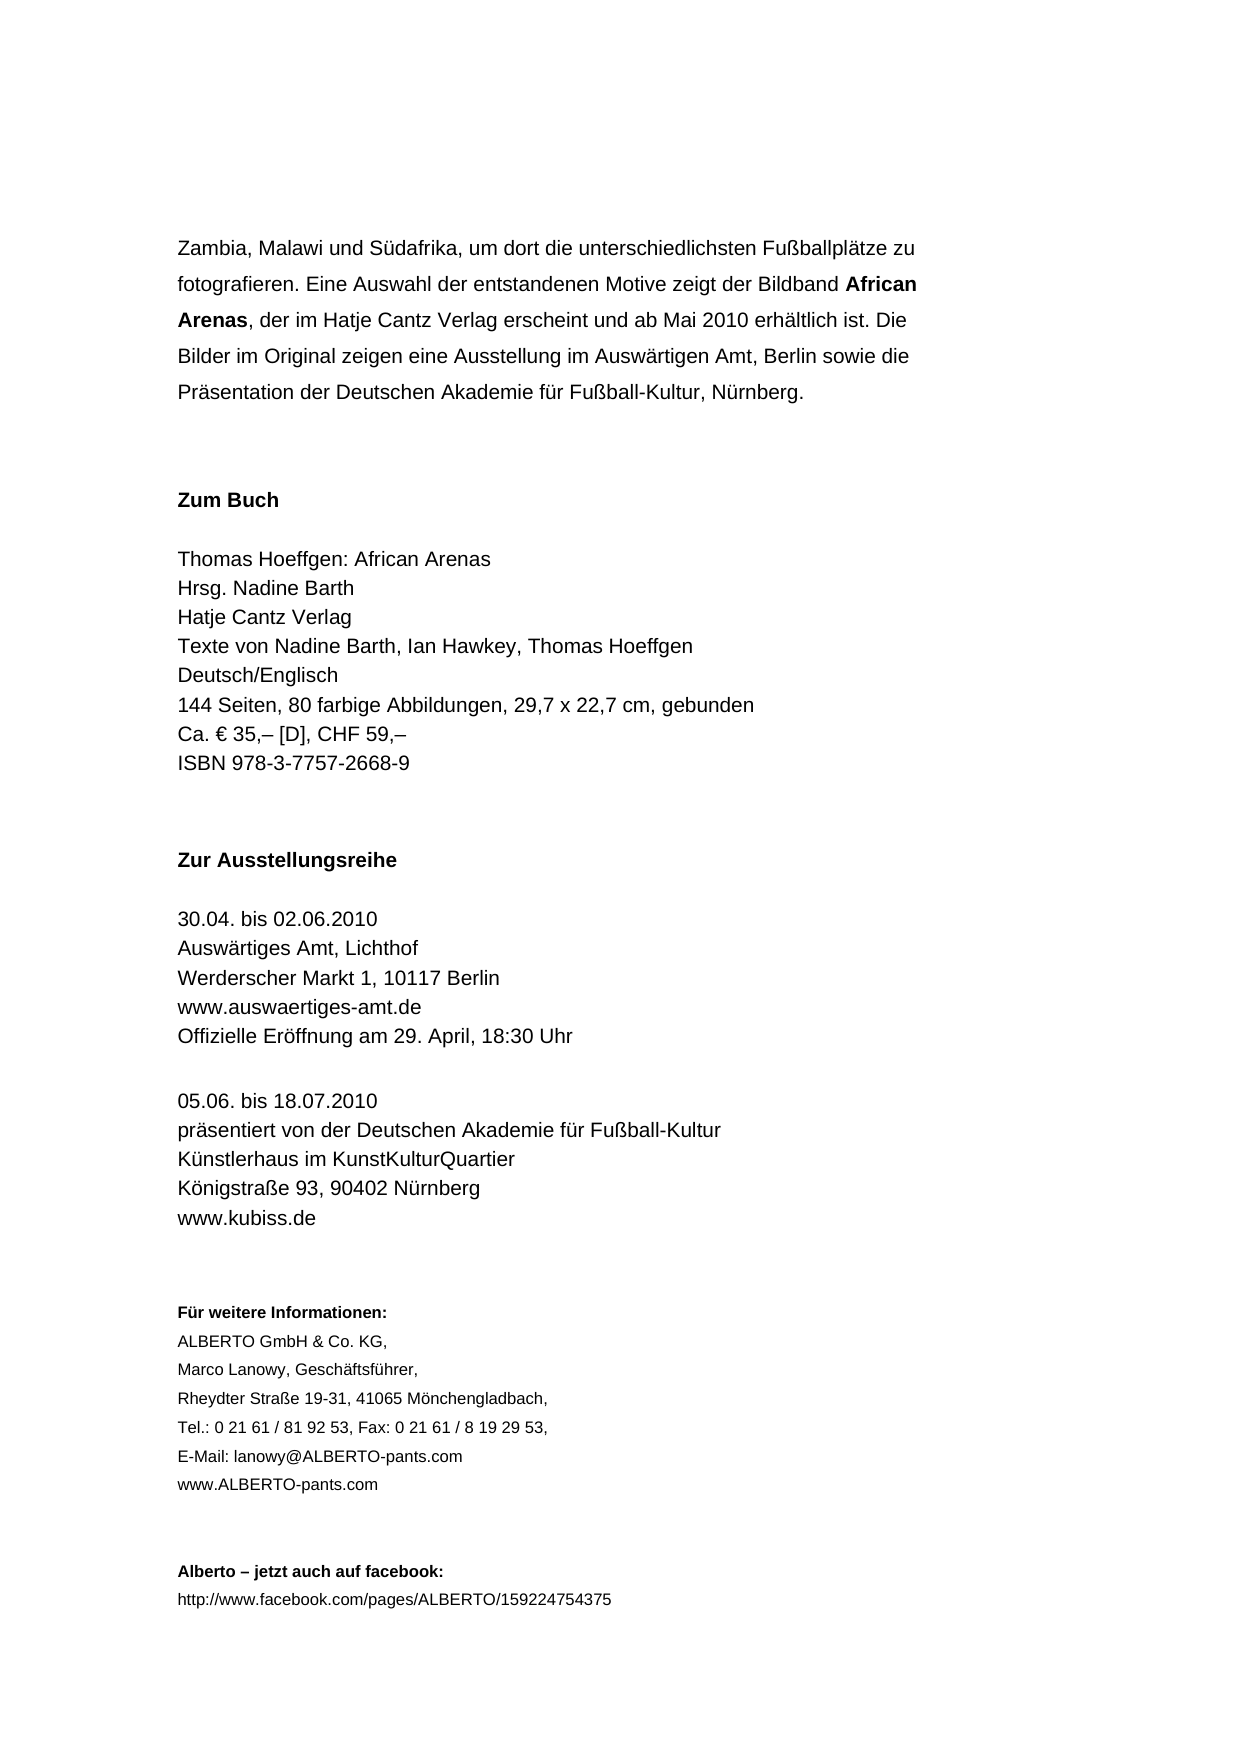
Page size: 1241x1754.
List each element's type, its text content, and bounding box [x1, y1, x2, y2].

text Hrsg. Nadine Barth [177, 572, 951, 601]
text Offizielle Eröffnung am 29. April, 18:30 Uhr [177, 1020, 951, 1049]
text Rheydter Straße 19-31, 41065 Mönchengladbach, [177, 1389, 1028, 1408]
text Thomas Hoeffgen: African Arenas [177, 543, 951, 572]
text www.kubiss.de [177, 1202, 951, 1231]
text 144 Seiten, 80 farbige Abbildungen, 29,7 x 22,7 cm, gebunden [177, 689, 951, 718]
text Hatje Cantz Verlag [177, 601, 951, 630]
text Ca. € 35,– [D], CHF 59,– [177, 718, 951, 747]
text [177, 236, 951, 404]
text Königstraße 93, 90402 Nürnberg [177, 1172, 951, 1202]
text ISBN 978-3-7757-2668-9 [177, 747, 951, 776]
text 30.04. bis 02.06.2010 [177, 903, 951, 932]
text www.ALBERTO-pants.com [177, 1475, 951, 1494]
text Auswärtiges Amt, Lichthof [177, 932, 951, 962]
text Tel.: 0 21 61 / 81 92 53, Fax: 0 21 61 / 8 19 29 53, [177, 1418, 1028, 1437]
text 05.06. bis 18.07.2010 [177, 1085, 951, 1114]
text Marco Lanowy, Geschäftsführer, [177, 1360, 1028, 1379]
text http://www.facebook.com/pages/ALBERTO/159224754375 [177, 1590, 1028, 1609]
text Zum Buch [177, 488, 951, 512]
text Künstlerhaus im KunstKulturQuartier [177, 1143, 951, 1172]
text www.auswaertiges-amt.de [177, 991, 951, 1020]
text Texte von Nadine Barth, Ian Hawkey, Thomas Hoeffgen [177, 630, 951, 659]
text ALBERTO GmbH & Co. KG, [177, 1331, 1028, 1351]
text Für weitere Informationen: [177, 1303, 1028, 1322]
text Alberto – jetzt auch auf facebook: [177, 1561, 1028, 1581]
text Werderscher Markt 1, 10117 Berlin [177, 962, 951, 991]
text Deutsch/Englisch [177, 659, 951, 689]
text präsentiert von der Deutschen Akademie für Fußball-Kultur [177, 1114, 951, 1143]
text Zur Ausstellungsreihe [177, 848, 951, 872]
text E-Mail: lanowy@ALBERTO-pants.com [177, 1446, 1028, 1466]
